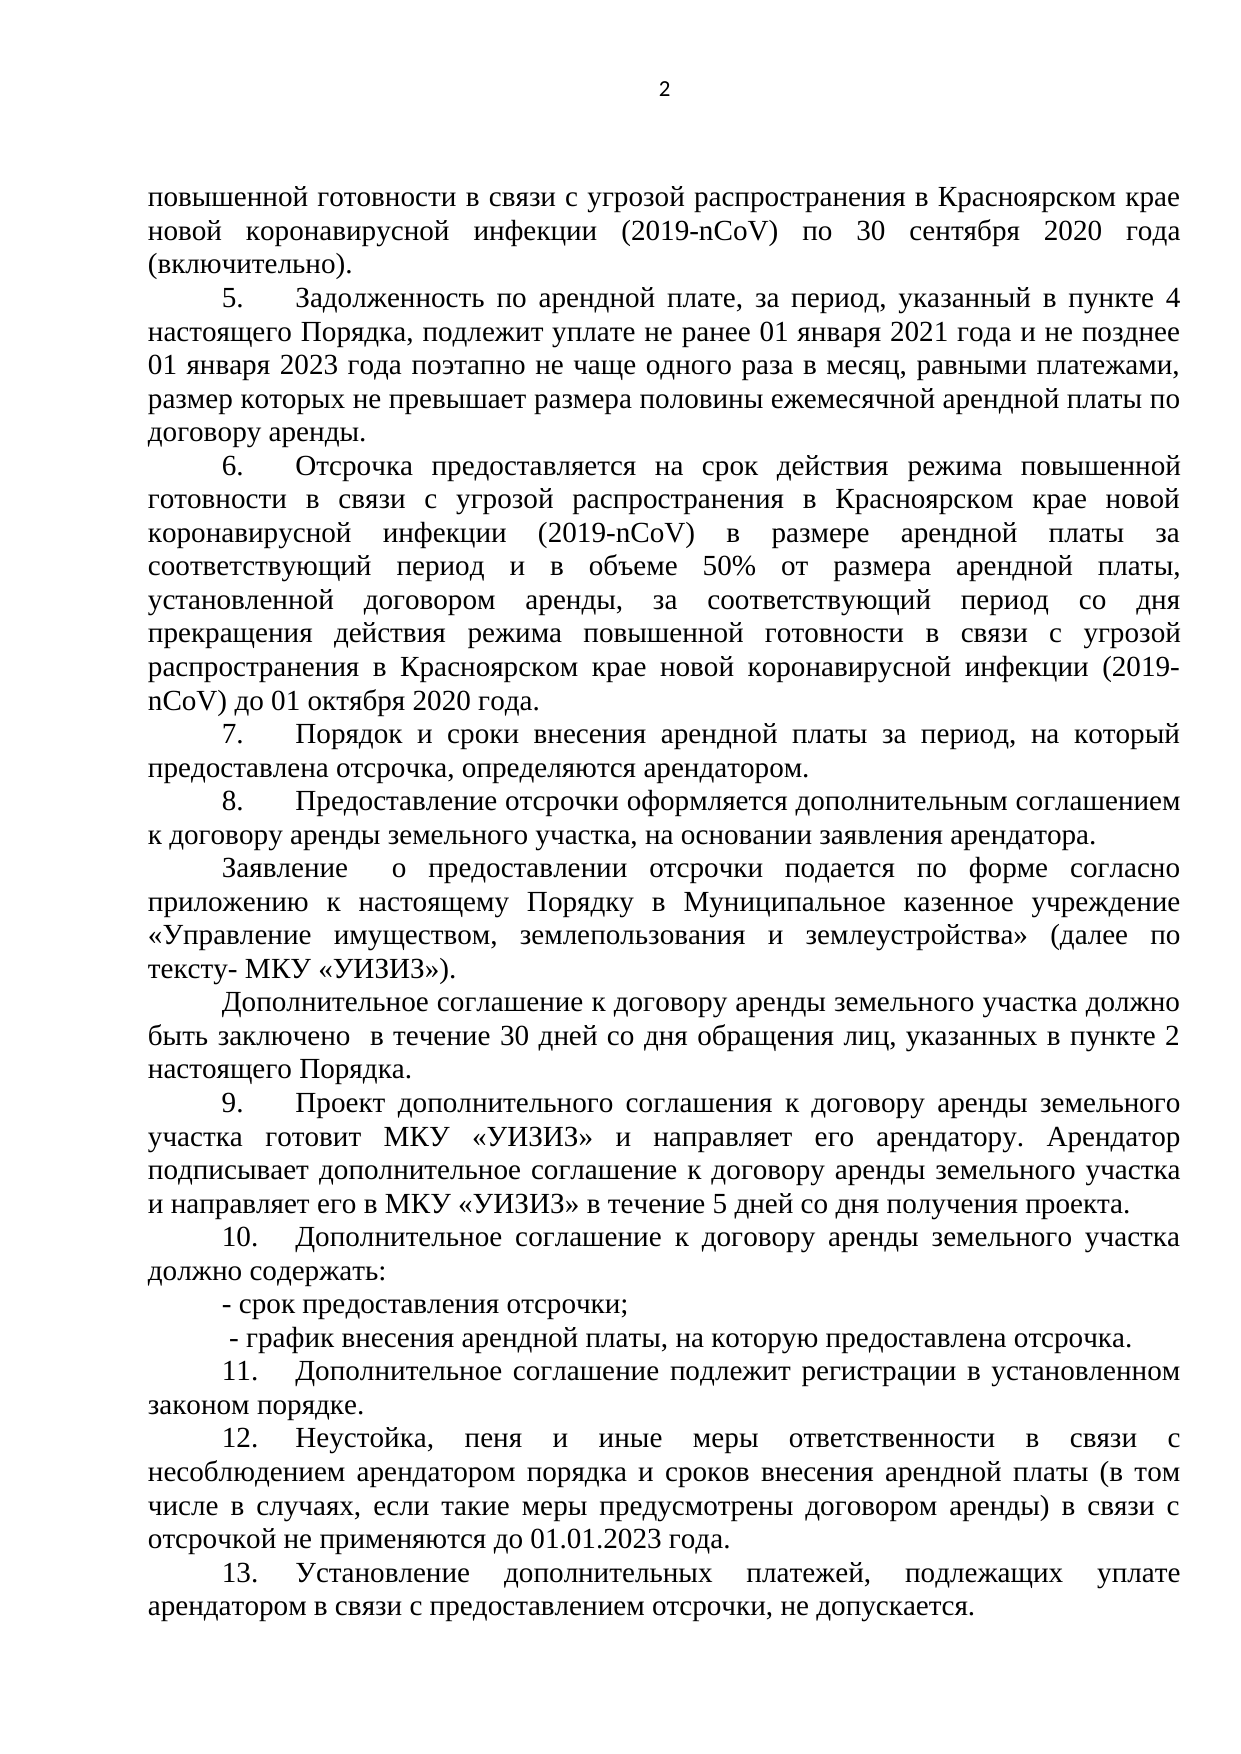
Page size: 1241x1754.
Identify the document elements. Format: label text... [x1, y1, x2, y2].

list Установление дополнительных платежей, подлежащих уплате арендатором в связи с предоставлением отсрочки, не допускается. [148, 1555, 1181, 1622]
list - срок предоставления отсрочки; [148, 1286, 1181, 1320]
list Порядок и сроки внесения арендной платы за период, на который предоставлена отсрочка, определяются арендатором. [148, 716, 1181, 783]
list Дополнительное соглашение к договору аренды земельного участка должно содержать: [148, 1219, 1181, 1286]
list Предоставление отсрочки оформляется дополнительным соглашением к договору аренды земельного участка, на основании заявления арендатора. [148, 783, 1181, 850]
list Дополнительное соглашение к договору аренды земельного участка должно быть заключено в течение 30 дней со дня обращения лиц, указанных в пункте 2 настоящего Порядка. [148, 984, 1181, 1085]
list - график внесения арендной платы, на которую предоставлена отсрочка. [148, 1320, 1181, 1353]
text Заявление о предоставлении отсрочки подается по форме согласно приложению к настоящему Порядку в Муниципальное казенное учреждение «Управление имуществом, землепользования и землеустройства» (далее по тексту- МКУ «УИЗИЗ»). [148, 850, 1181, 984]
list Отсрочка предоставляется на срок действия режима повышенной готовности в связи с угрозой распространения в Красноярском крае новой коронавирусной инфекции (2019-nCoV) в размере арендной платы за соответствующий период и в объеме 50% от размера арендной платы, установленной договором аренды, за соответствующий период со дня прекращения действия режима повышенной готовности в связи с угрозой распространения в Красноярском крае новой коронавирусной инфекции (2019-nCoV) до 01 октября 2020 года. [148, 448, 1181, 716]
list Проект дополнительного соглашения к договору аренды земельного участка готовит МКУ «УИЗИЗ» и направляет его арендатору. Арендатор подписывает дополнительное соглашение к договору аренды земельного участка и направляет его в МКУ «УИЗИЗ» в течение 5 дней со дня получения проекта. [148, 1085, 1181, 1219]
list Дополнительное соглашение подлежит регистрации в установленном законом порядке. [148, 1353, 1181, 1421]
list Задолженность по арендной плате, за период, указанный в пункте 4 настоящего Порядка, подлежит уплате не ранее 01 января 2021 года и не позднее 01 января 2023 года поэтапно не чаще одного раза в месяц, равными платежами, размер которых не превышает размера половины ежемесячной арендной платы по договору аренды. [148, 280, 1181, 448]
list Неустойка, пеня и иные меры ответственности в связи с несоблюдением арендатором порядка и сроков внесения арендной платы (в том числе в случаях, если такие меры предусмотрены договором аренды) в связи с отсрочкой не применяются до 01.01.2023 года. [148, 1421, 1181, 1555]
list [148, 179, 1181, 280]
